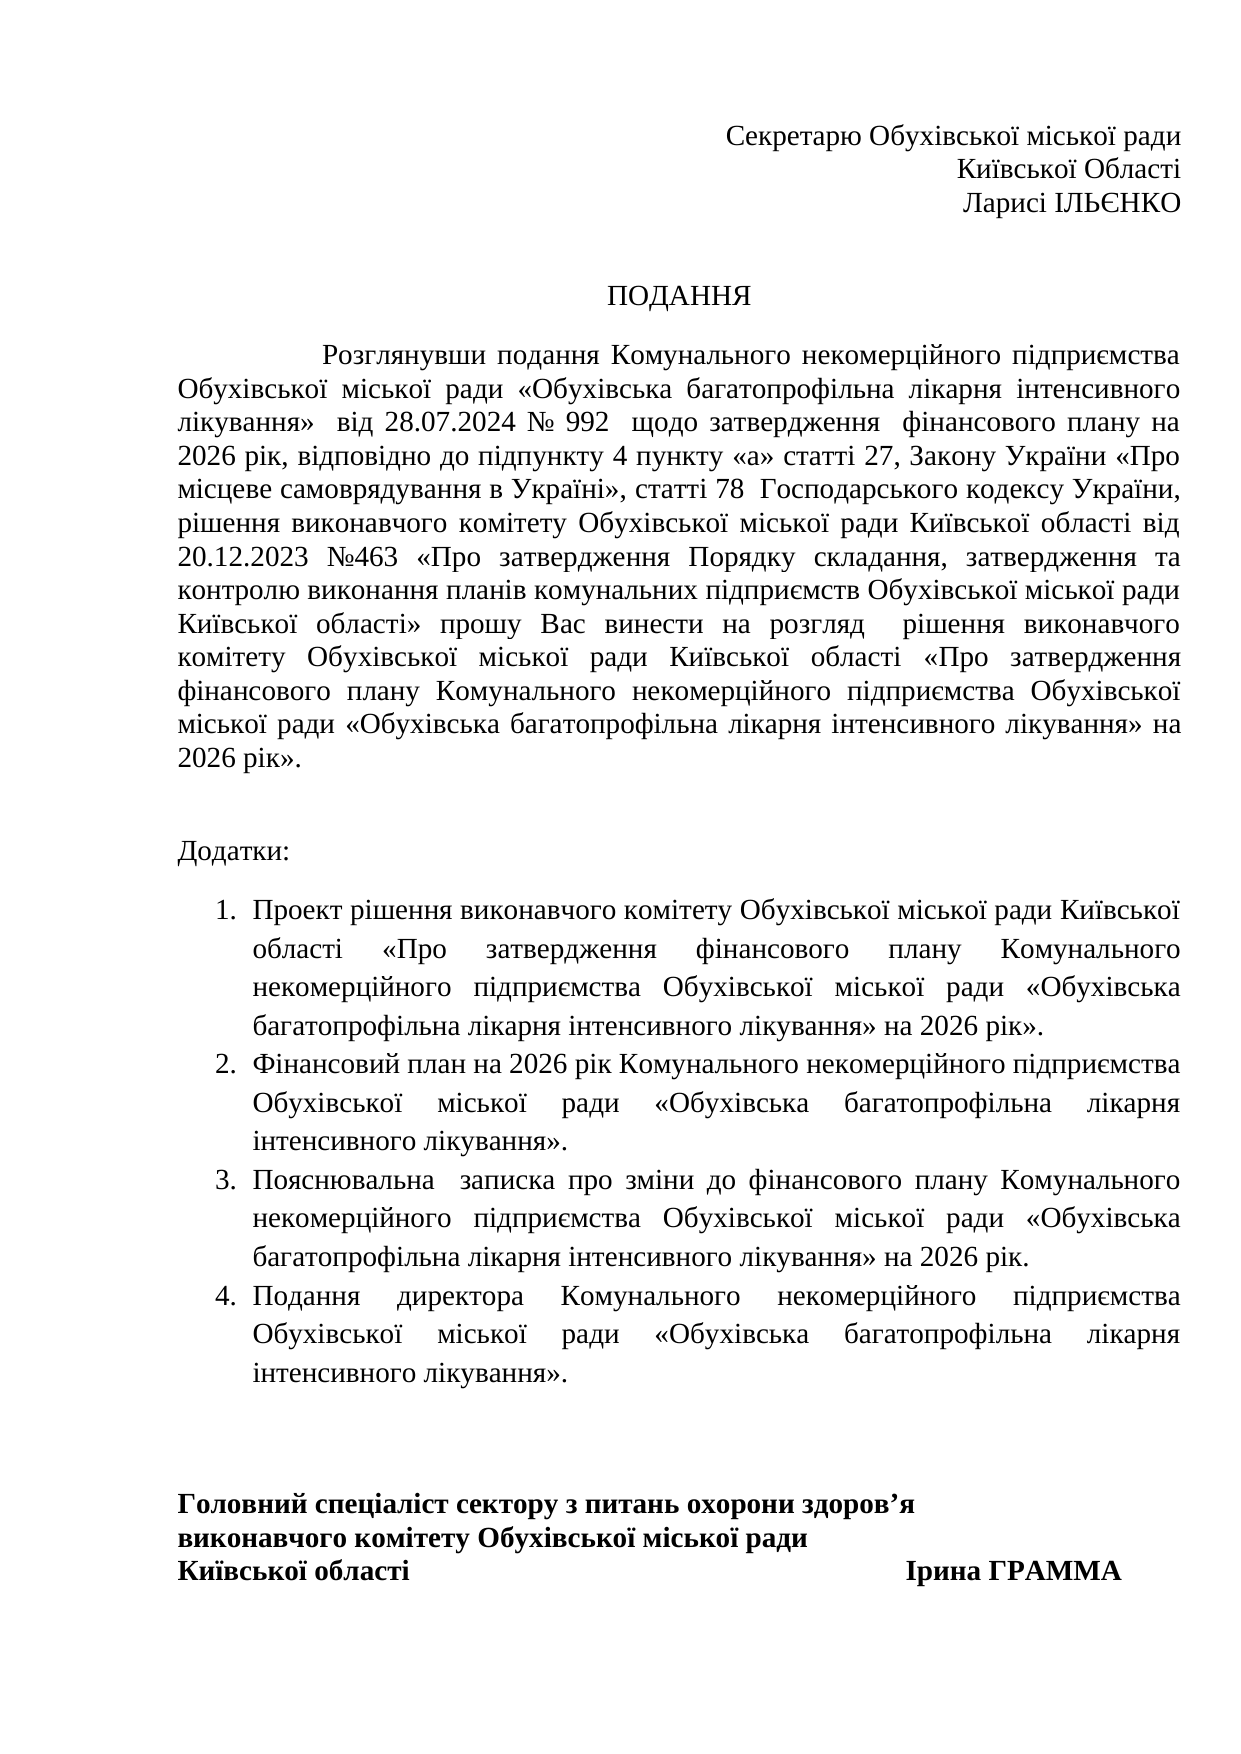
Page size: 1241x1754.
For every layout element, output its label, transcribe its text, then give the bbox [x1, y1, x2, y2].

text Головний спеціаліст сектору з питань охорони здоров’я [177, 1486, 1181, 1520]
text Київської Області [177, 152, 1181, 185]
text Ларисі ІЛЬЄНКО [177, 185, 1181, 219]
text ПОДАННЯ [177, 278, 1181, 312]
text Секретарю Обухівської міської ради [177, 118, 1181, 152]
list Проект рішення виконавчого комітету Обухівської міської ради Київської області «Про затвердження фінансового плану Комунального некомерційного підприємства Обухівської міської ради «Обухівська багатопрофільна лікарня інтенсивного лікування» на 2026 рік». [215, 892, 1181, 1041]
text Додатки: [177, 833, 1181, 866]
text Розглянувши подання Комунального некомерційного підприємства Обухівської міської ради «Обухівська багатопрофільна лікарня інтенсивного лікування» від 28.07.2024 № 992 щодо затвердження фінансового плану на 2026 рік, відповідно до підпункту 4 пункту «а» статті 27, Закону України «Про місцеве самоврядування в Україні», статті 78 Господарського кодексу України, рішення виконавчого комітету Обухівської міської ради Київської області від 20.12.2023 №463 «Про затвердження Порядку складання, затвердження та контролю виконання планів комунальних підприємств Обухівської міської ради Київської області» прошу Вас винести на розгляд рішення виконавчого комітету Обухівської міської ради Київської області «Про затвердження фінансового плану Комунального некомерційного підприємства Обухівської міської ради «Обухівська багатопрофільна лікарня інтенсивного лікування» на 2026 рік». [177, 337, 1181, 505]
text виконавчого комітету Обухівської міської ради [177, 1520, 1181, 1553]
text Київської області Ірина ГРАММА [177, 1553, 1181, 1587]
list Пояснювальна записка про зміни до фінансового плану Комунального некомерційного підприємства Обухівської міської ради «Обухівська багатопрофільна лікарня інтенсивного лікування» на 2026 рік. [215, 1162, 1181, 1273]
list Подання директора Комунального некомерційного підприємства Обухівської міської ради «Обухівська багатопрофільна лікарня інтенсивного лікування». [215, 1278, 1181, 1388]
list Фінансовий план на 2026 рік Комунального некомерційного підприємства Обухівської міської ради «Обухівська багатопрофільна лікарня інтенсивного лікування». [215, 1046, 1181, 1157]
text Розглянувши подання Комунального некомерційного підприємства Обухівської міської ради «Обухівська багатопрофільна лікарня інтенсивного лікування» від 28.07.2024 № 992 щодо затвердження фінансового плану на 2026 рік, відповідно до підпункту 4 пункту «а» статті 27, Закону України «Про місцеве самоврядування в Україні», статті 78 Господарського кодексу України, рішення виконавчого комітету Обухівської міської ради Київської області від 20.12.2023 №463 «Про затвердження Порядку складання, затвердження та контролю виконання планів комунальних підприємств Обухівської міської ради Київської області» прошу Вас винести на розгляд рішення виконавчого комітету Обухівської міської ради Київської області «Про затвердження фінансового плану Комунального некомерційного підприємства Обухівської міської ради «Обухівська багатопрофільна лікарня інтенсивного лікування» на 2026 рік». [177, 639, 1181, 773]
